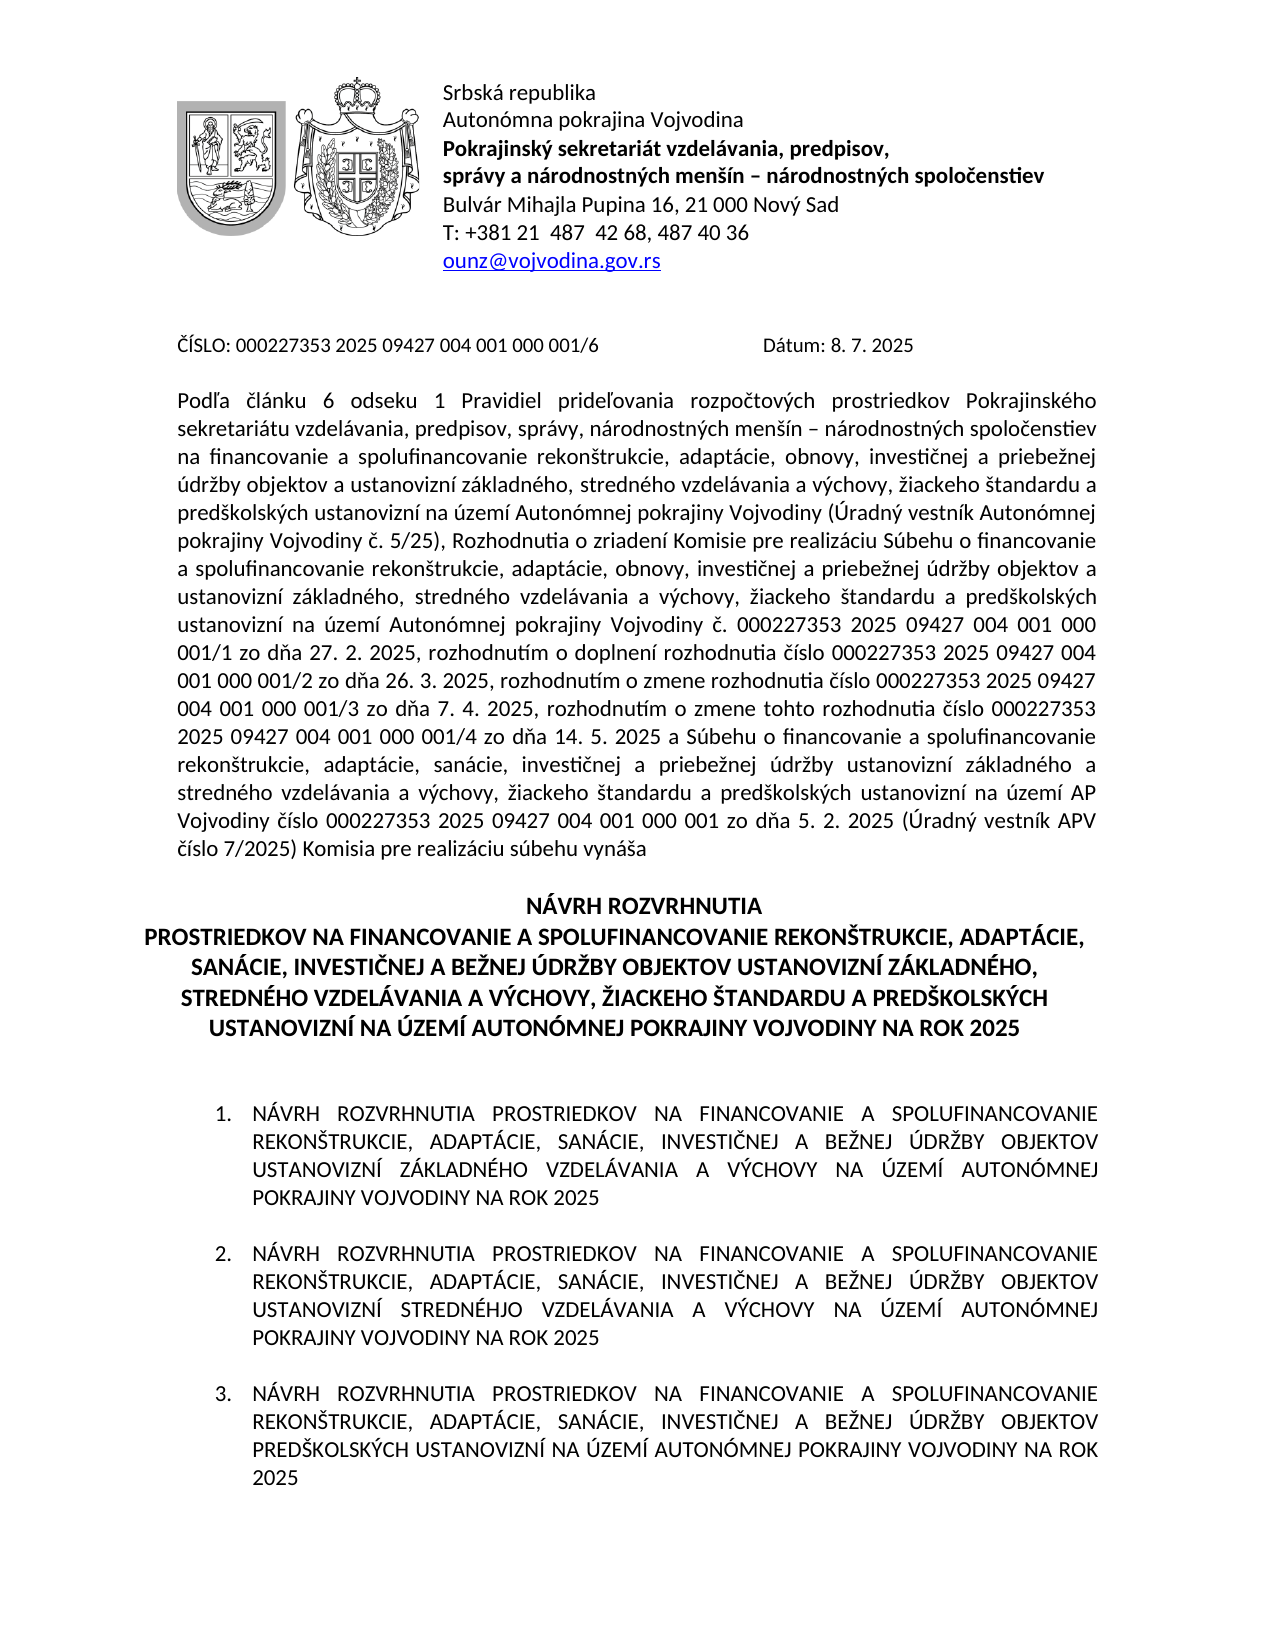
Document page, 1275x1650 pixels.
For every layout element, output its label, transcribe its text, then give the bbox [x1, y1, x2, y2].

text Podľa článku 6 odseku 1 Pravidiel prideľovania rozpočtových prostriedkov Pokrajinského sekretariátu vzdelávania, predpisov, správy, národnostných menšín – národnostných spoločenstiev na financovanie a spolufinancovanie rekonštrukcie, adaptácie, obnovy, investičnej a priebežnej údržby objektov a ustanovizní základného, ​​stredného vzdelávania a výchovy, žiackeho štandardu a predškolských ustanovizní na území Autonómnej pokrajiny Vojvodiny (Úradný vestník Autonómnej pokrajiny Vojvodiny č. 5/25), Rozhodnutia o zriadení Komisie pre realizáciu Súbehu o financovanie a spolufinancovanie rekonštrukcie, adaptácie, obnovy, investičnej a priebežnej údržby objektov a ustanovizní základného, ​​stredného vzdelávania a výchovy, žiackeho štandardu a predškolských ustanovizní na území Autonómnej pokrajiny Vojvodiny č. 000227353 2025 09427 004 001 000 001/1 zo dňa 27. 2. 2025, rozhodnutím o doplnení rozhodnutia číslo 000227353 2025 09427 004 001 000 001/2 zo dňa 26. 3. 2025, rozhodnutím o zmene rozhodnutia číslo 000227353 2025 09427 004 001 000 001/3 zo dňa 7. 4. 2025, rozhodnutím o zmene tohto rozhodnutia číslo 000227353 2025 09427 004 001 000 001/4 zo dňa 14. 5. 2025 a Súbehu o financovanie a spolufinancovanie rekonštrukcie, adaptácie, sanácie, investičnej a priebežnej údržby ustanovizní základného a stredného vzdelávania a výchovy, žiackeho štandardu a predškolských ustanovizní na území AP Vojvodiny číslo 000227353 2025 09427 004 001 000 001 zo dňa 5. 2. 2025 (Úradný vestník APV číslo 7/2025) Komisia pre realizáciu súbehu vynáša [177, 386, 1098, 862]
text PROSTRIEDKOV NA FINANCOVANIE A SPOLUFINANCOVANIE REKONŠTRUKCIE, ADAPTÁCIE, SANÁCIE, INVESTIČNEJ A BEŽNEJ ÚDRŽBY OBJEKTOV USTANOVIZNÍ ZÁKLADNÉHO, STREDNÉHO VZDELÁVANIA A VÝCHOVY, ŽIACKEHO ŠTANDARDU A PREDŠKOLSKÝCH USTANOVIZNÍ NA ÚZEMÍ AUTONÓMNEJ POKRAJINY VOJVODINY NA ROK 2025 [130, 921, 1099, 1043]
text NÁVRH ROZVRHNUTIA [138, 890, 1099, 921]
list NÁVRH ROZVRHNUTIA PROSTRIEDKOV NA FINANCOVANIE A SPOLUFINANCOVANIE REKONŠTRUKCIE, ADAPTÁCIE, SANÁCIE, INVESTIČNEJ A BEŽNEJ ÚDRŽBY OBJEKTOV USTANOVIZNÍ ZÁKLADNÉHO VZDELÁVANIA A VÝCHOVY NA ÚZEMÍ AUTONÓMNEJ POKRAJINY VOJVODINY NA ROK 2025 [214, 1099, 1099, 1211]
table_header [166, 78, 431, 304]
picture [177, 77, 420, 236]
text ČÍSLO: 000227353 2025 09427 004 001 000 001/6 Dátum: 8. 7. 2025 [177, 332, 1098, 358]
list NÁVRH ROZVRHNUTIA PROSTRIEDKOV NA FINANCOVANIE A SPOLUFINANCOVANIE REKONŠTRUKCIE, ADAPTÁCIE, SANÁCIE, INVESTIČNEJ A BEŽNEJ ÚDRŽBY OBJEKTOV PREDŠKOLSKÝCH USTANOVIZNÍ NA ÚZEMÍ AUTONÓMNEJ POKRAJINY VOJVODINY NA ROK 2025 [214, 1379, 1099, 1491]
list NÁVRH ROZVRHNUTIA PROSTRIEDKOV NA FINANCOVANIE A SPOLUFINANCOVANIE REKONŠTRUKCIE, ADAPTÁCIE, SANÁCIE, INVESTIČNEJ A BEŽNEJ ÚDRŽBY OBJEKTOV USTANOVIZNÍ STREDNÉHJO VZDELÁVANIA A VÝCHOVY NA ÚZEMÍ AUTONÓMNEJ POKRAJINY VOJVODINY NA ROK 2025 [214, 1239, 1099, 1351]
table_header Srbská republika Autonómna pokrajina Vojvodina Pokrajinský sekretariát vzdelávania, predpisov, správy a národnostných menšín – národnostných spoločenstiev Bulvár Mihajla Pupina 16, 21 000 Nový Sad T: +381 21 487 42 68, 487 40 36 ounz@vojvodinа.gov.rs [431, 78, 1229, 304]
